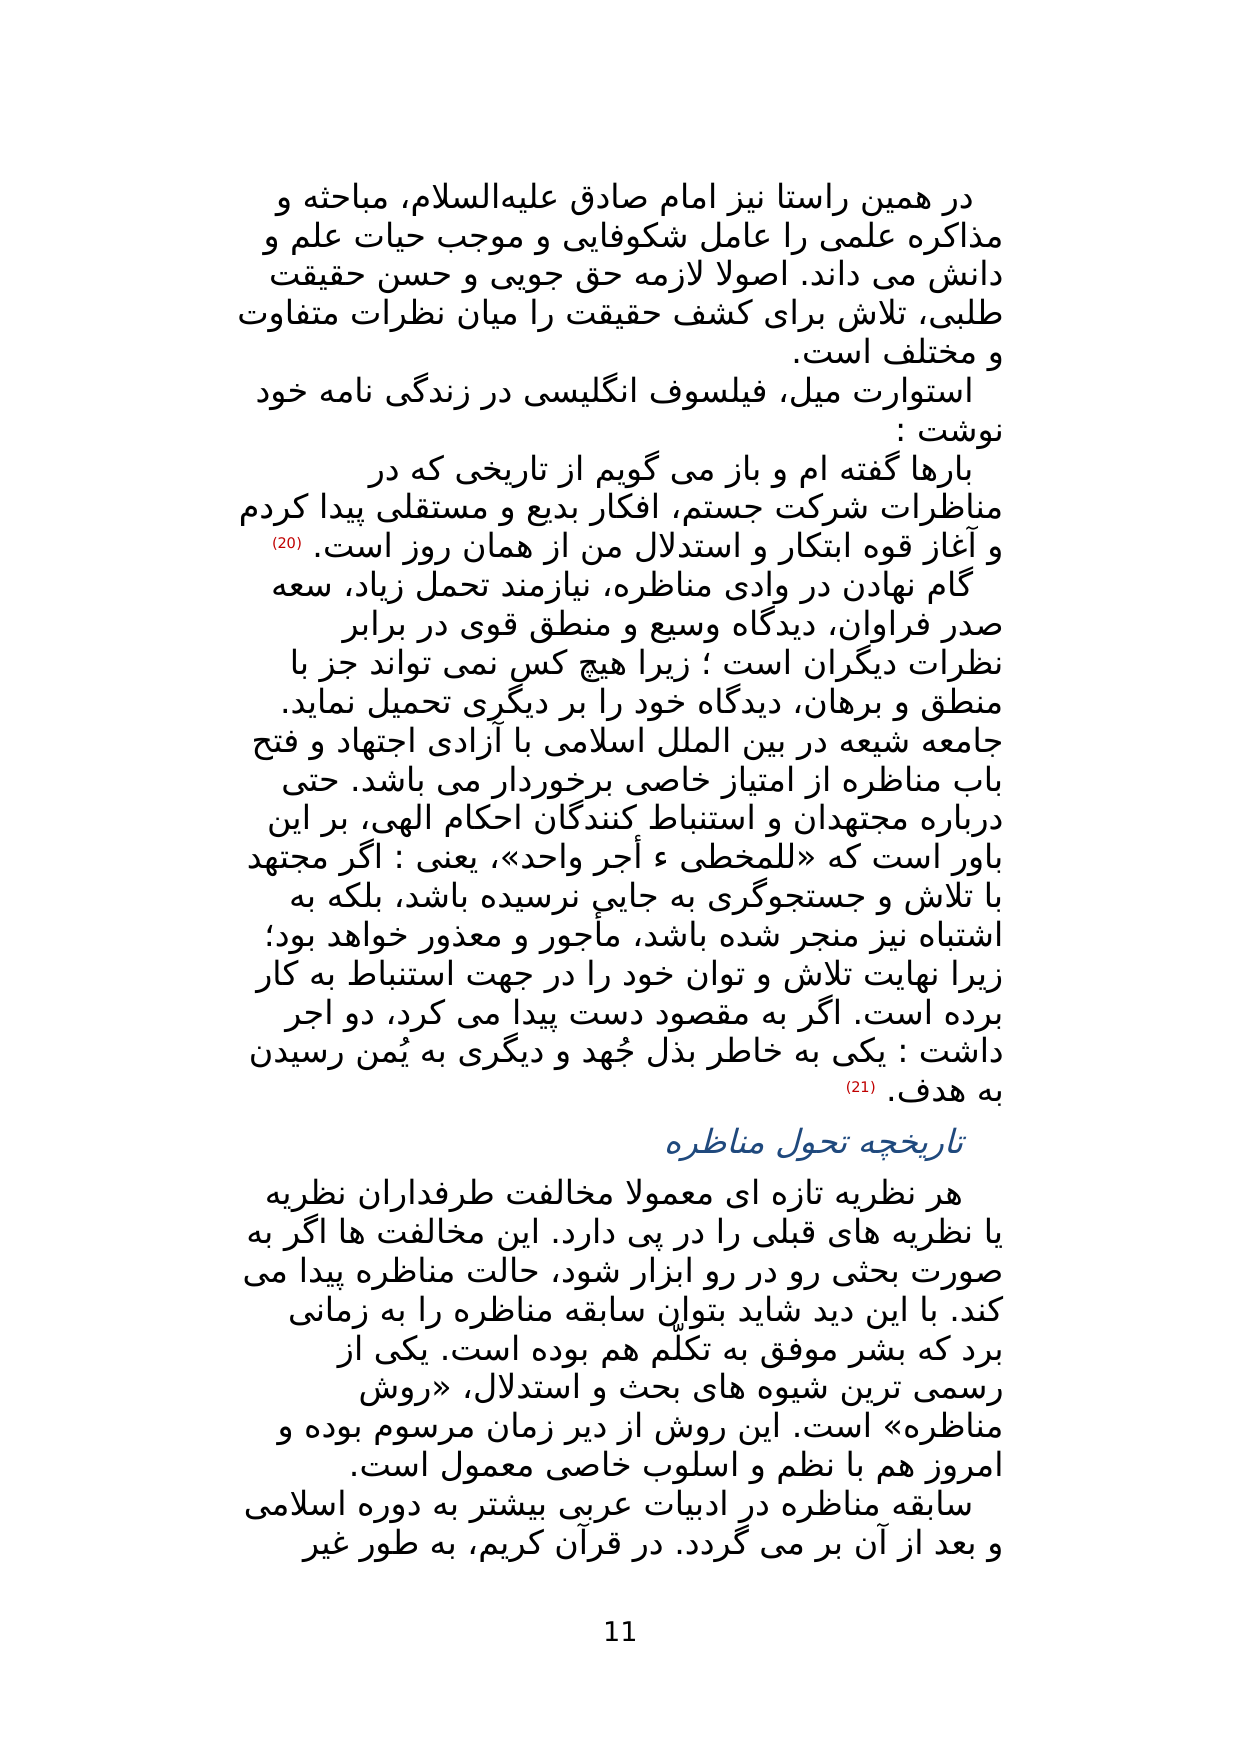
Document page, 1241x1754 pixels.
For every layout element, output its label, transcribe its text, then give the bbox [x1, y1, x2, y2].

subtitle تاريخچه تحول مناظره [236, 1122, 1004, 1161]
text گام نهادن در وادى مناظره، نيازمند تحمل زياد، سعه صدر فراوان، ديدگاه وسيع و منطق قوى در برابر نظرات ديگران است ؛ زيرا هيچ كس نمى تواند جز با منطق و برهان، ديدگاه خود را بر ديگرى تحميل نمايد. جامعه شيعه در بين الملل اسلامى با آزادى اجتهاد و فتح باب مناظره از امتياز خاصى برخوردار مى باشد. حتى درباره مجتهدان و استنباط كنندگان احكام الهى، بر اين باور است كه «للمخطى ء أجر واحد»، يعنى : اگر مجتهد با تلاش و جستجوگرى به جايى نرسيده باشد، بلكه به اشتباه نيز منجر شده باشد، مأجور و معذور خواهد بود؛ زيرا نهايت تلاش و توان خود را در جهت استنباط به كار برده است. اگر به مقصود دست پيدا مى كرد، دو اجر داشت : يكى به خاطر بذل جُهد و ديگرى به يُمن رسيدن به هدف. (21) [236, 566, 1004, 1110]
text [236, 1484, 1004, 1562]
text استوارت ميل، فيلسوف انگليسى در زندگى نامه خود نوشت : [236, 371, 1004, 449]
text هر نظريه تازه اى معمولا مخالفت طرفداران نظريه يا نظريه هاى قبلى را در پى دارد. اين مخالفت ها اگر به صورت بحثى رو در رو ابزار شود، حالت مناظره پيدا مى كند. با اين ديد شايد بتوان سابقه مناظره را به زمانى برد كه بشر موفق به تكلّم هم بوده است. يكى از رسمى ترين شيوه هاى بحث و استدلال، «روش مناظره» است. اين روش از دير زمان مرسوم بوده و امروز هم با نظم و اسلوب خاصى معمول است. [236, 1173, 1004, 1484]
text بارها گفته ام و باز مى گويم از تاريخى كه در مناظرات شركت جستم، افكار بديع و مستقلى پيدا كردم و آغاز قوه ابتكار و استدلال من از همان روز است. (20) [236, 449, 1004, 566]
text در همين راستا نيز امام صادق عليه‌السلام، مباحثه و مذاكره علمى را عامل شكوفايى و موجب حيات علم و دانش مى داند. اصولا لازمه حق جويى و حسن حقيقت طلبى، تلاش براى كشف حقيقت را ميان نظرات متفاوت و مختلف است. [236, 177, 1004, 371]
